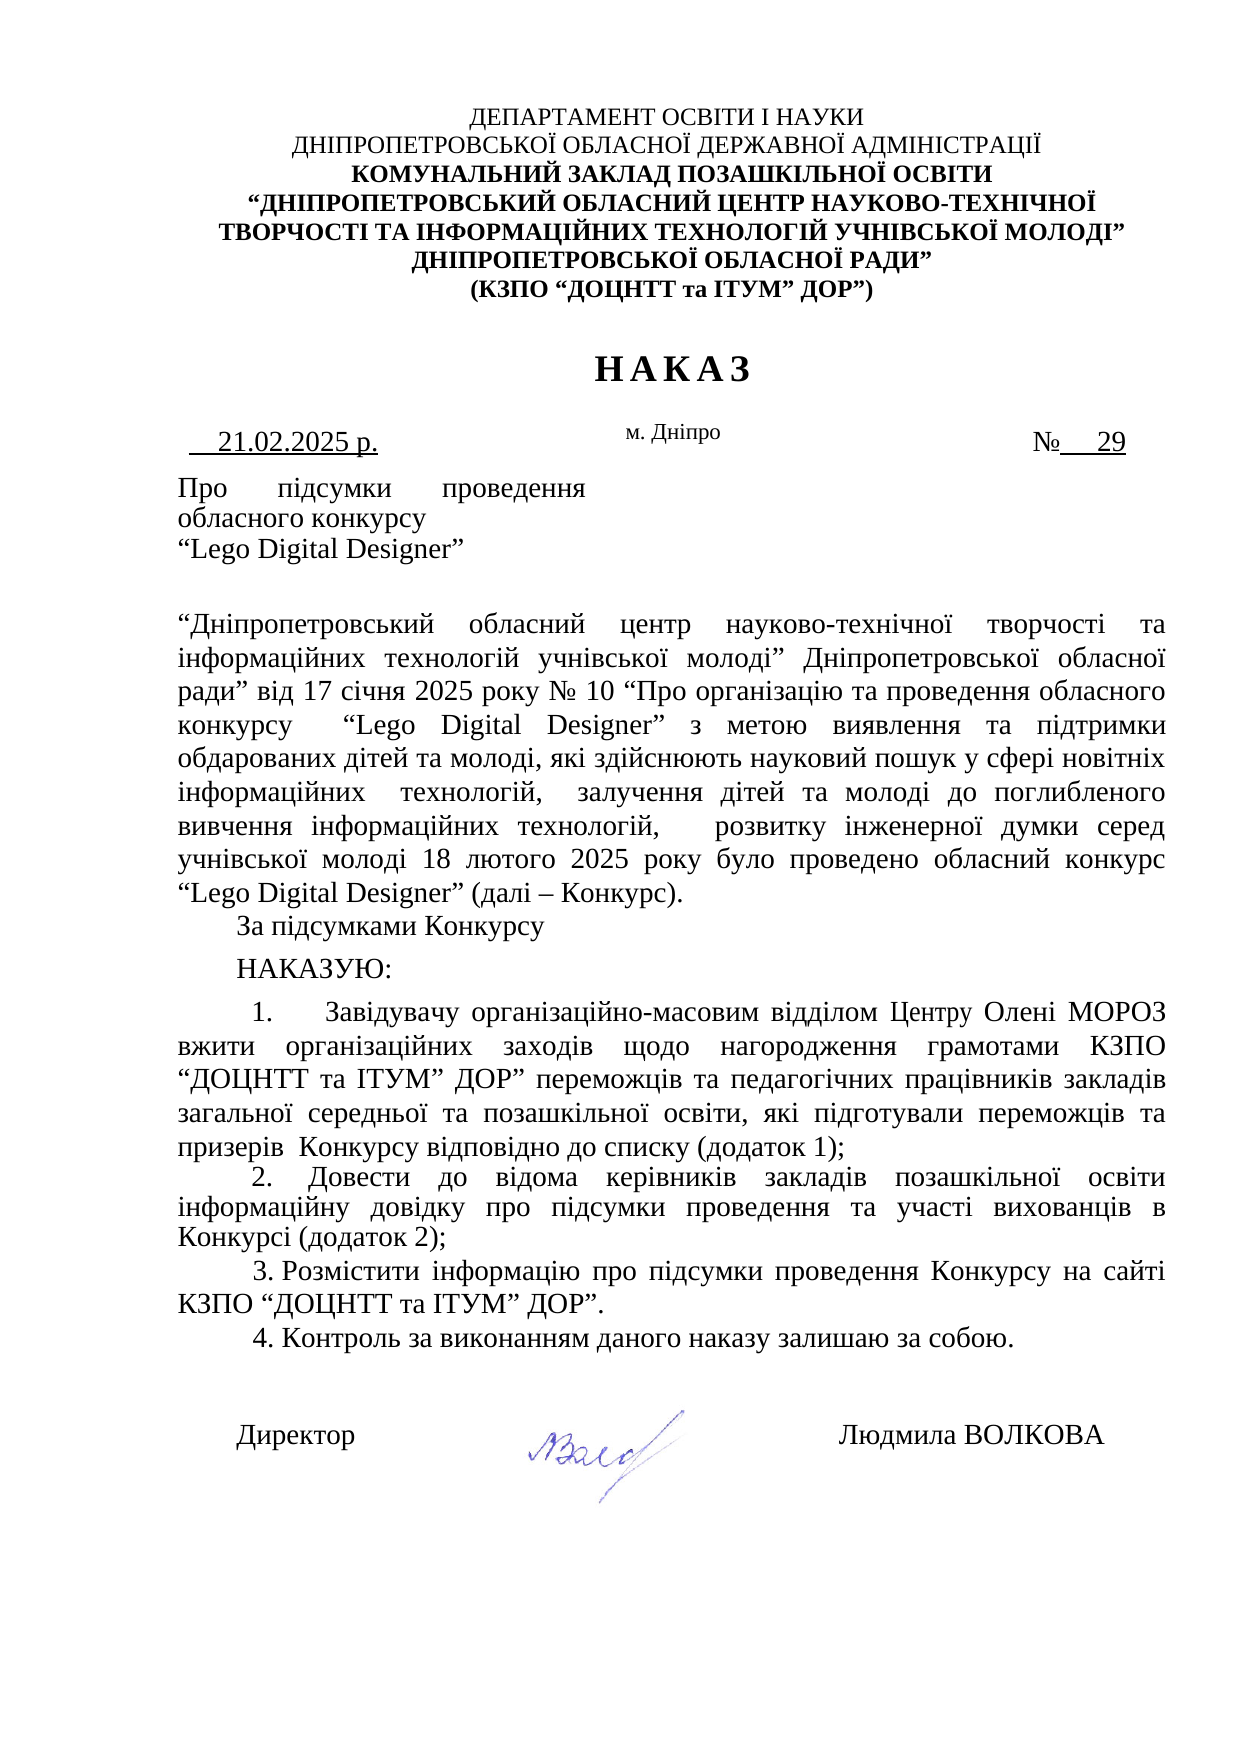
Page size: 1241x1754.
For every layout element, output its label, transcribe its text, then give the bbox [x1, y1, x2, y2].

table_header м. Дніпро [547, 418, 799, 464]
text Директор Людмила ВОЛКОВА [703, 1420, 1167, 1451]
table_header Про підсумки проведення обласного конкурсу “Lego Digital Designer” [166, 474, 597, 573]
picture [516, 1392, 703, 1508]
text Директор Людмила ВОЛКОВА [177, 1420, 516, 1451]
text (КЗПО “ДОЦНТТ та ІТУМ” ДОР”) [177, 274, 1167, 303]
table_header № 29 [799, 418, 1137, 464]
text 2. Довести до відома керівників закладів позашкільної освіти інформаційну довідку про підсумки проведення та участі вихованців в Конкурсі (додаток 2); [177, 1162, 1167, 1253]
list Завідувачу організаційно-масовим відділом Центру Олені МОРОЗ вжити організаційних заходів щодо нагородження грамотами КЗПО “ДОЦНТТ та ІТУМ” ДОР” переможців та педагогічних працівників закладів загальної середньої та позашкільної освіти, які підготували переможців та призерів Конкурсу відповідно до списку (додаток 1); [177, 994, 1167, 1162]
subtitle ДЕПАРТАМЕНТ ОСВІТИ І НАУКИ [177, 102, 1156, 131]
text 3. Розмістити інформацію про підсумки проведення Конкурсу на сайті КЗПО “ДОЦНТТ та ІТУМ” ДОР”. [177, 1253, 1167, 1320]
text НАКАЗУЮ: [177, 951, 1167, 985]
table_header 21.02.2025 р. [177, 418, 547, 464]
text 4. Контроль за виконанням даного наказу залишаю за собою. [177, 1320, 1167, 1353]
text “Дніпропетровський обласний центр науково-технічної творчості та інформаційних технологій учнівської молоді” Дніпропетровської обласної ради” від 17 січня 2025 року № 10 “Про організацію та проведення обласного конкурсу “Lego Digital Designer” з метою виявлення та підтримки обдарованих дітей та молоді, які здійснюють науковий пошук у сфері новітніх інформаційних технологій, залучення дітей та молоді до поглибленого вивчення інформаційних технологій, розвитку інженерної думки серед учнівської молоді 18 лютого 2025 року було проведено обласний конкурс “Lego Digital Designer” (далі – Конкурс). [177, 606, 1167, 908]
text За підсумками Конкурсу [177, 908, 1167, 942]
text “ДНІПРОПЕТРОВСЬКИЙ ОБЛАСНИЙ ЦЕНТР НАУКОВО-ТЕХНІЧНОЇ ТВОРЧОСТІ ТА ІНФОРМАЦІЙНИХ ТЕХНОЛОГІЙ УЧНІВСЬКОЇ МОЛОДІ” ДНІПРОПЕТРОВСЬКОЇ ОБЛАСНОЇ РАДИ” [177, 188, 1167, 274]
subtitle ДНІПРОПЕТРОВСЬКОЇ ОБЛАСНОЇ ДЕРЖАВНОЇ АДМІНІСТРАЦІЇ [177, 131, 1156, 159]
text КОМУНАЛЬНИЙ ЗАКЛАД ПОЗАШКІЛЬНОЇ ОСВІТИ [177, 159, 1167, 188]
text НАКАЗ [177, 346, 1167, 389]
text Керуючись наказом комунального закладу позашкільної освіти [177, 474, 1167, 606]
